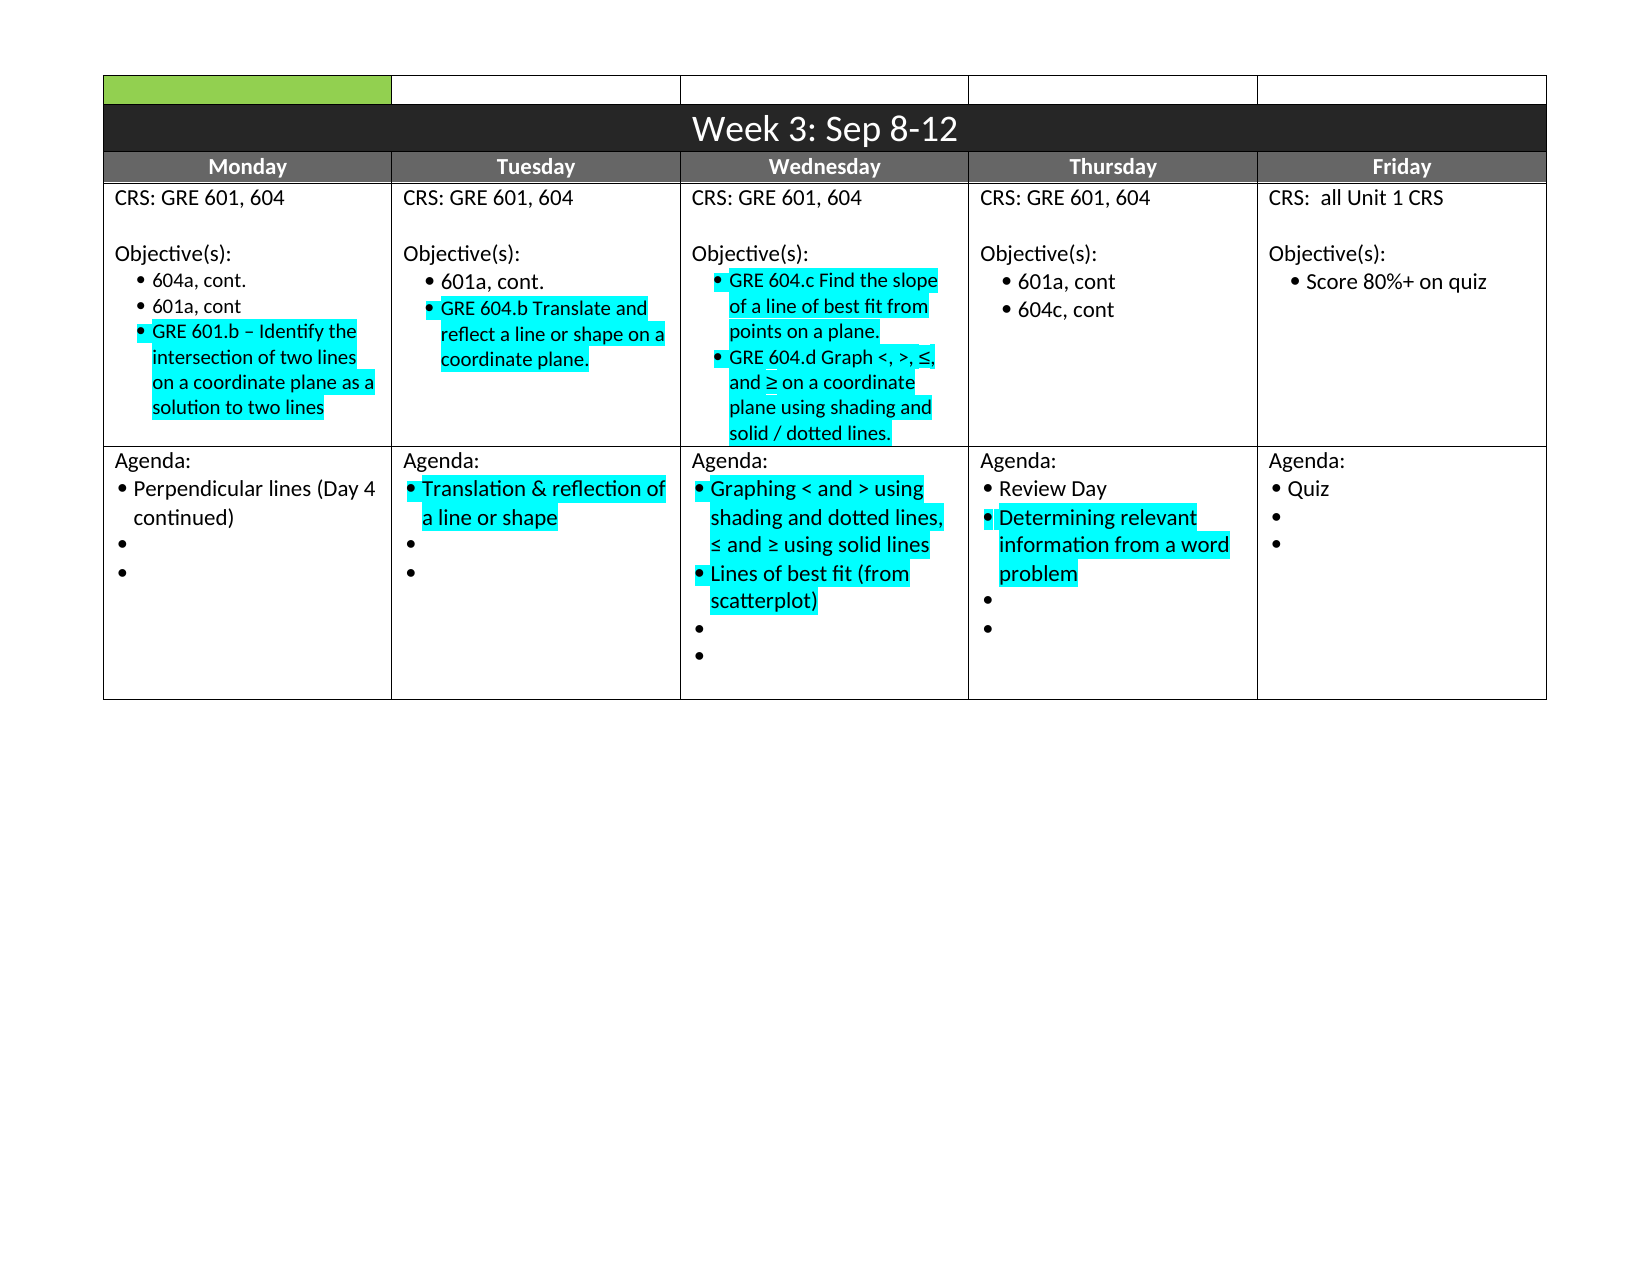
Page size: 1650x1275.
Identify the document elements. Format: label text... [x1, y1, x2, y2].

table_cell Tuesday [392, 152, 680, 182]
table_cell Thursday [969, 152, 1257, 182]
table_cell Friday [1258, 152, 1546, 182]
table_cell CRS: GRE 601, 604 Objective(s): 601a, cont 604c, cont [969, 184, 1257, 446]
table_cell Wednesday [681, 152, 968, 182]
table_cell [1258, 76, 1546, 104]
table_cell Agenda: Translation & reflection of a line or shape [392, 447, 680, 699]
table_cell [104, 76, 391, 104]
table_cell CRS: GRE 601, 604 Objective(s): 601a, cont. GRE 604.b Translate and reflect a line or shape on a coordinate plane. [392, 184, 680, 446]
table_cell Agenda: Perpendicular lines (Day 4 continued) [104, 447, 391, 699]
table_cell Agenda: Quiz [1258, 447, 1546, 699]
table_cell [392, 76, 680, 104]
table_cell Agenda: Review Day Determining relevant information from a word problem [969, 447, 1257, 699]
table_cell CRS: all Unit 1 CRS Objective(s): Score 80%+ on quiz [1258, 184, 1546, 446]
table_cell Agenda: Graphing < and > using shading and dotted lines, ≤ and ≥ using solid lines Lines of best fit (from scatterplot) [681, 447, 968, 699]
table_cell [681, 76, 968, 104]
table_cell Week 3: Sep 8-12 [104, 105, 1546, 151]
table_cell CRS: GRE 601, 604 Objective(s): GRE 604.c Find the slope of a line of best fit from points on a plane. GRE 604.d Graph <, >, ≤, and ≥ on a coordinate plane using shading and solid / dotted lines. [681, 184, 968, 446]
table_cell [969, 76, 1257, 104]
table_cell CRS: GRE 601, 604 Objective(s): 604a, cont. 601a, cont GRE 601.b – Identify the intersection of two lines on a coordinate plane as a solution to two lines [104, 184, 391, 446]
table_cell Monday [104, 152, 391, 182]
